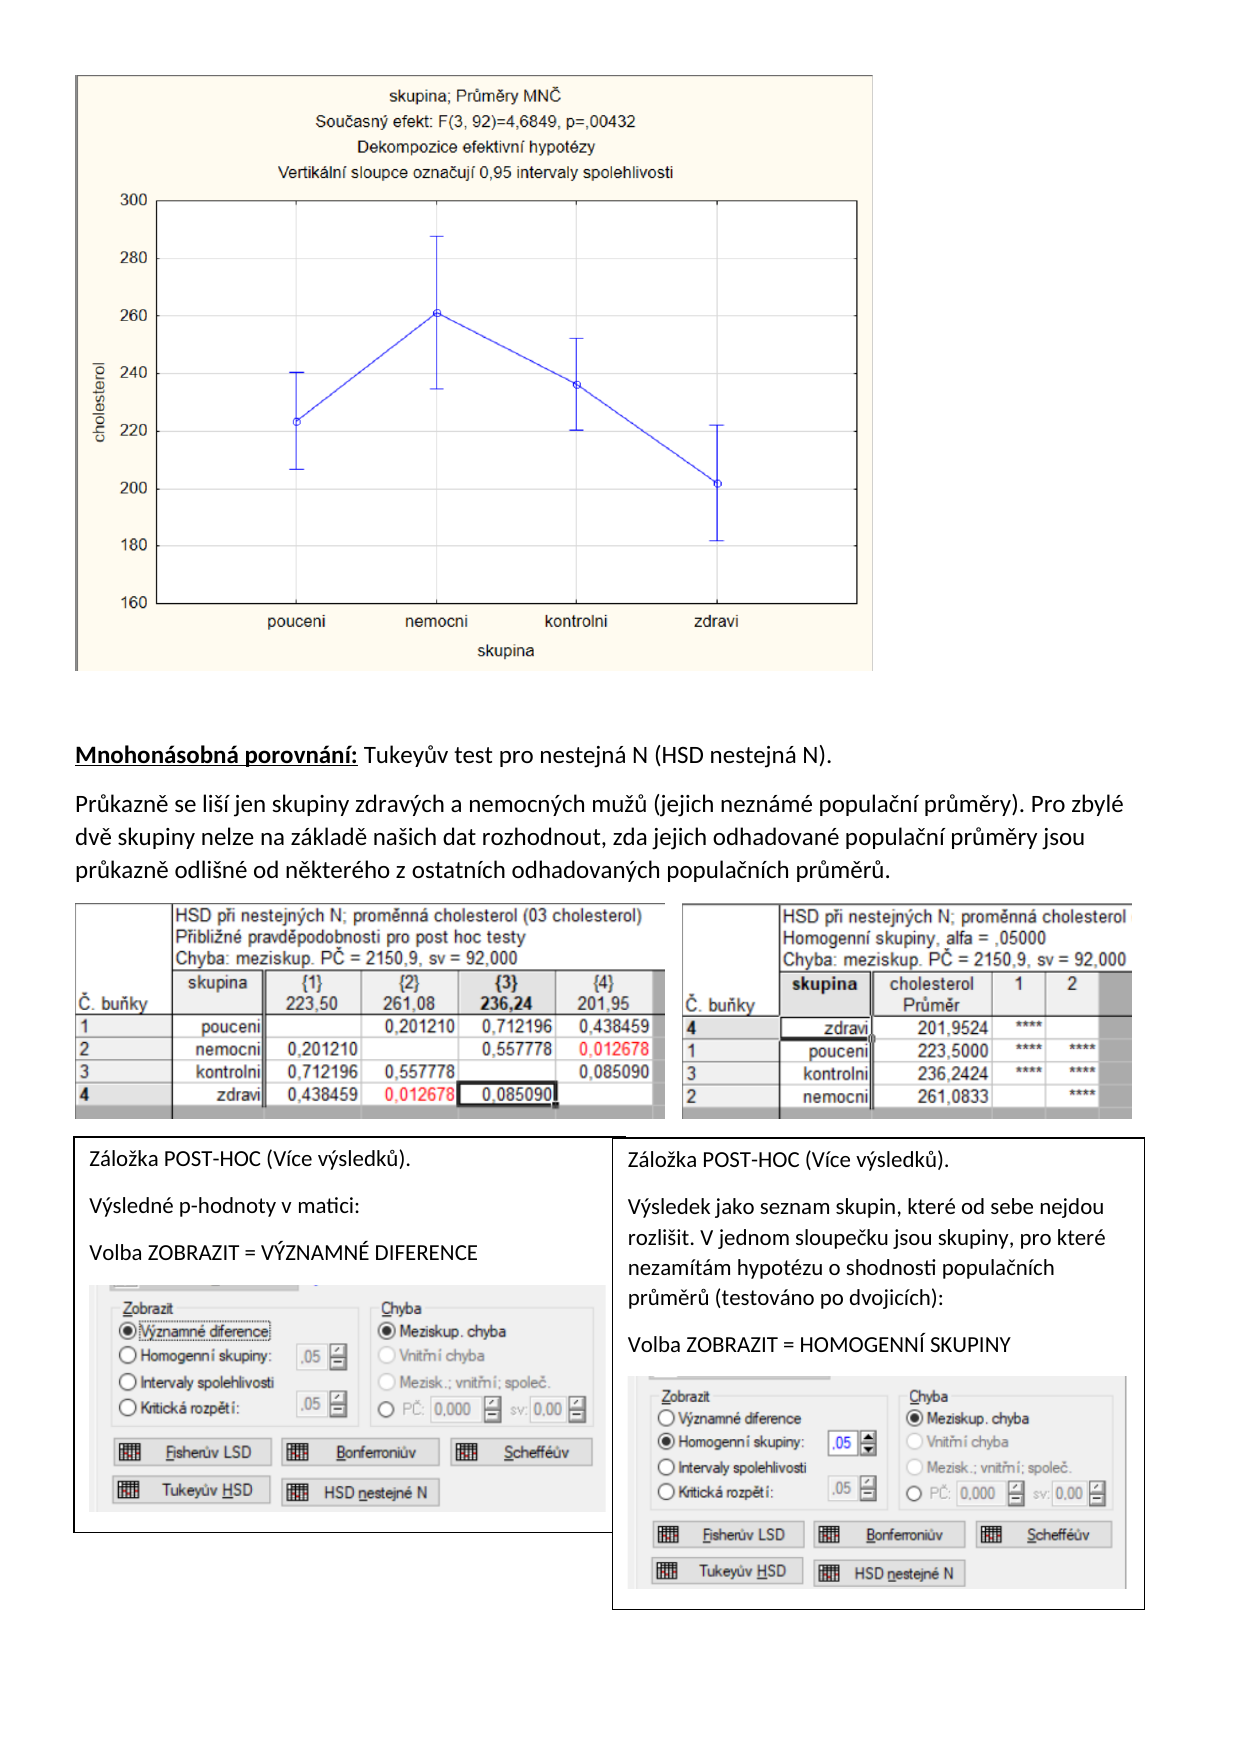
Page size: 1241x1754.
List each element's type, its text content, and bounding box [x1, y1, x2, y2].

picture [627, 1376, 1127, 1589]
text Mnohonásobná porovnání: Tukeyův test pro nestejná N (HSD nestejná N). [75, 739, 1165, 769]
picture [89, 1285, 606, 1512]
picture [75, 75, 873, 671]
text Průkazně se liší jen skupiny zdravých a nemocných mužů (jejich neznámé populační průměry). Pro zbylé dvě skupiny nelze na základě našich dat rozhodnout, zda jejich odhadované populační průměry jsou průkazně odlišné od některého z ostatních odhadovaných populačních průměrů. [75, 788, 1165, 885]
picture [682, 903, 1132, 1119]
picture [75, 903, 665, 1119]
